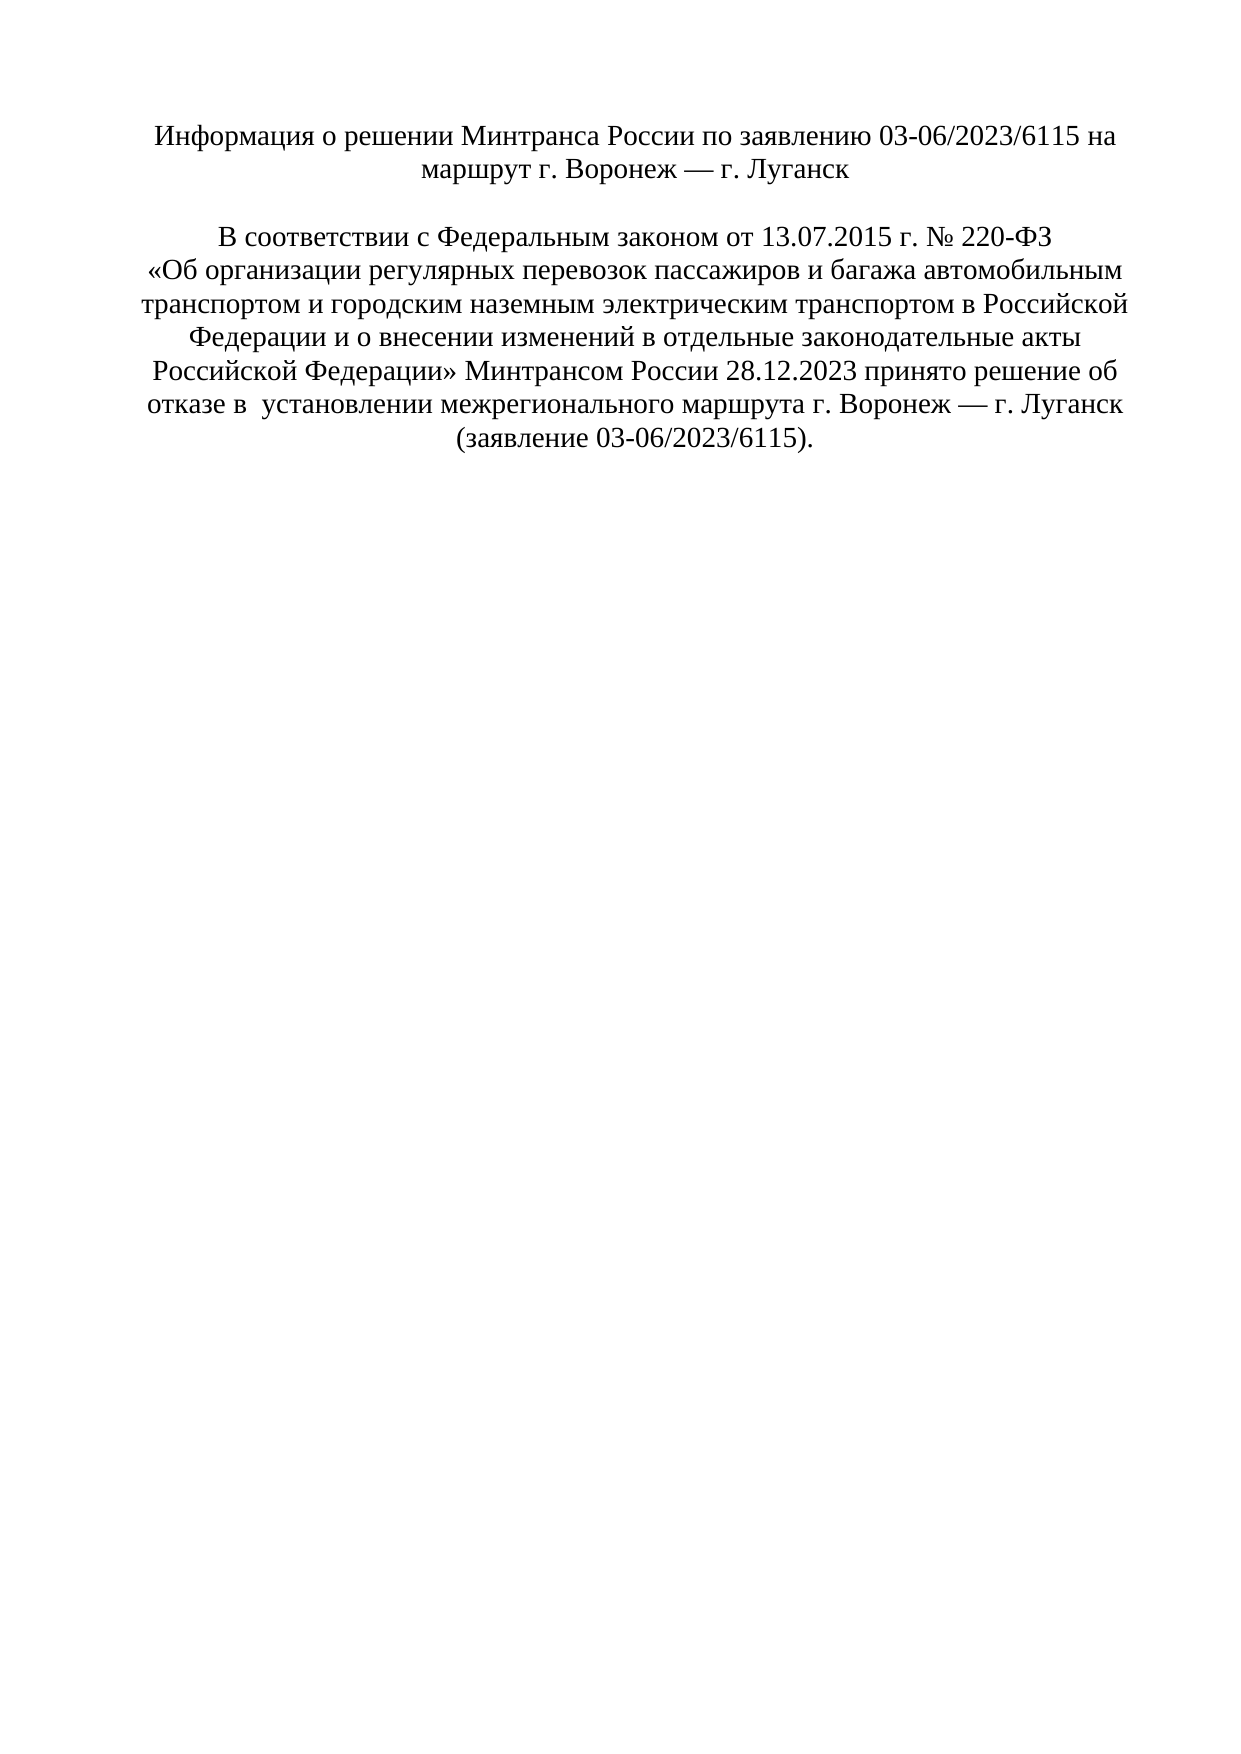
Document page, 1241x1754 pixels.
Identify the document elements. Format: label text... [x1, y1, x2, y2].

text Информация о решении Минтранса России по заявлению 03-06/2023/6115 на маршрут г. Воронеж — г. Луганск [118, 118, 1152, 185]
text В соответствии с Федеральным законом от 13.07.2015 г. № 220-ФЗ «Об организации регулярных перевозок пассажиров и багажа автомобильным транспортом и городским наземным электрическим транспортом в Российской Федерации и о внесении изменений в отдельные законодательные акты Российской Федерации» Минтрансом России 28.12.2023 принято решение об отказе в установлении межрегионального маршрута г. Воронеж — г. Луганск (заявление 03-06/2023/6115). [118, 219, 1152, 453]
